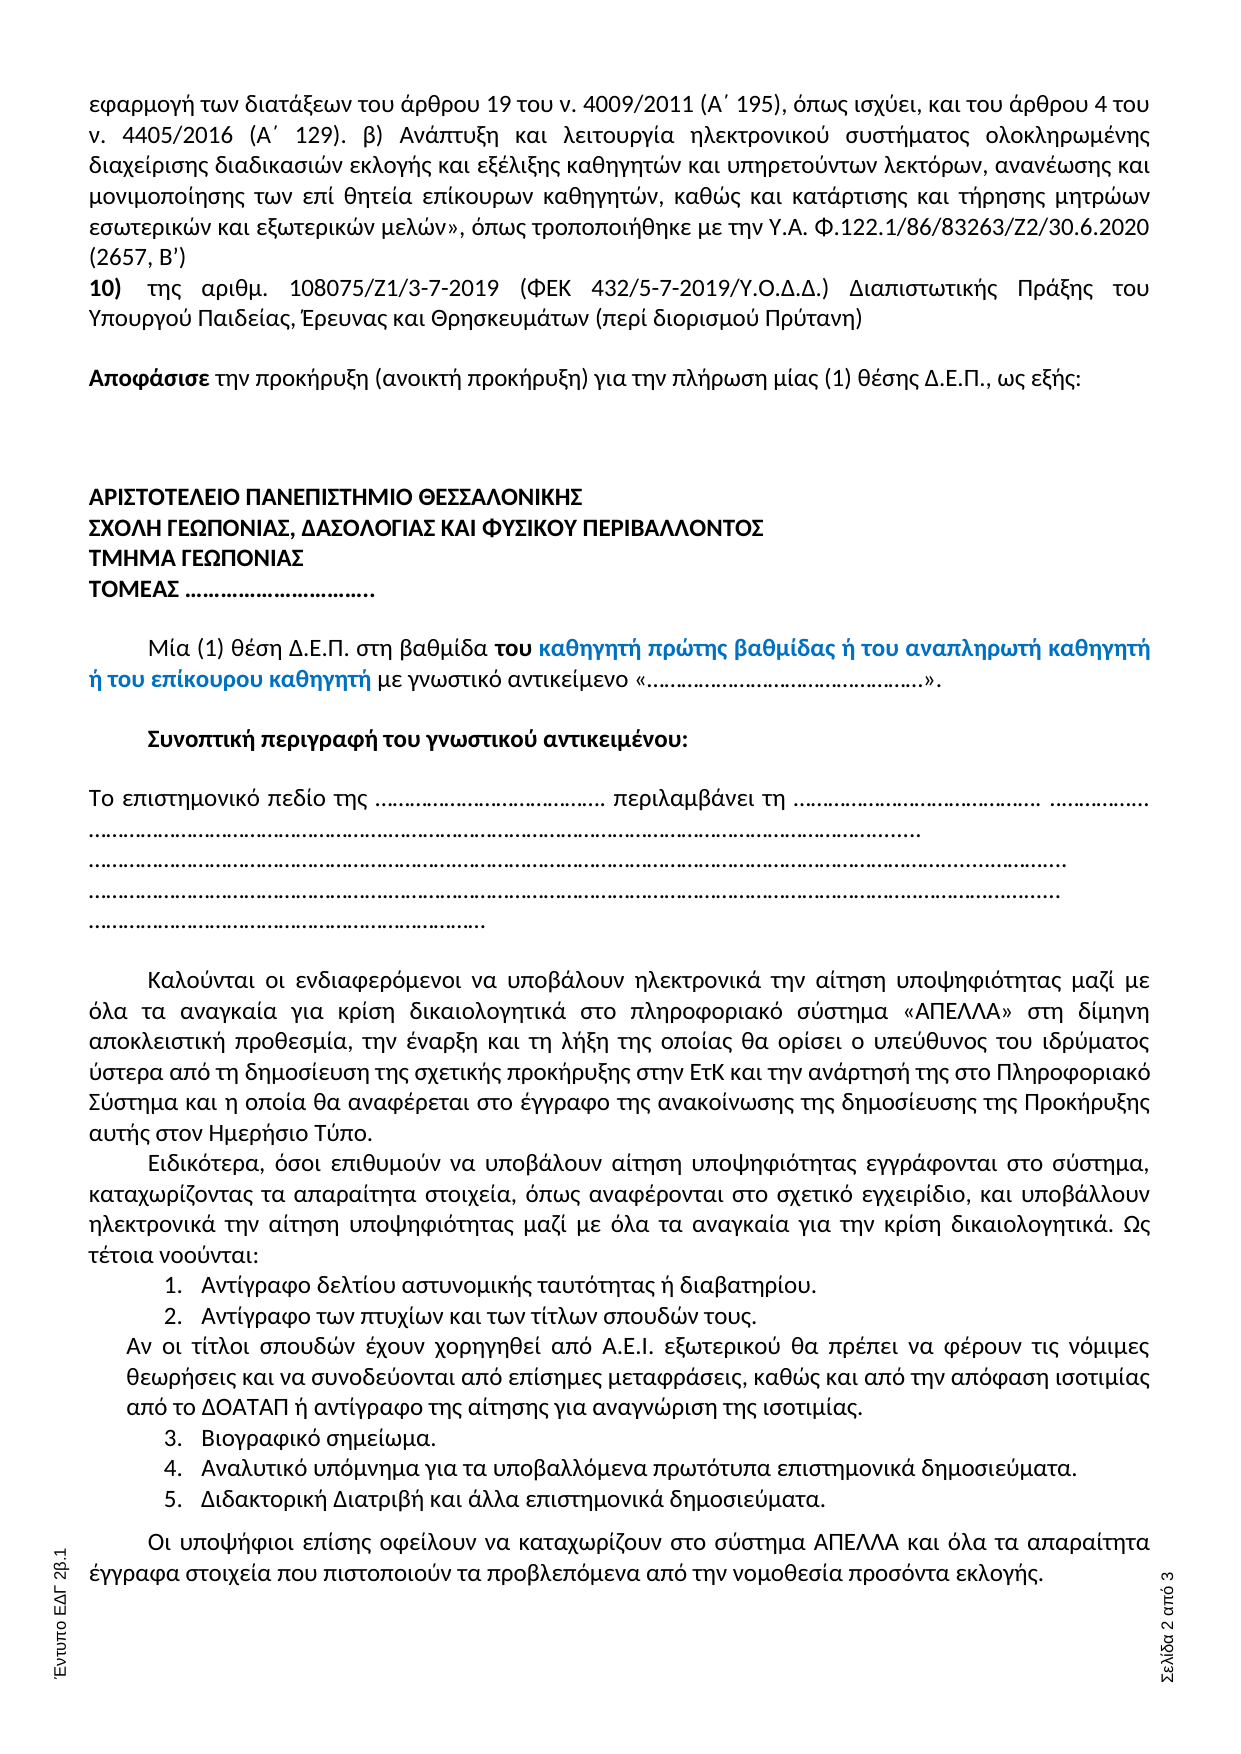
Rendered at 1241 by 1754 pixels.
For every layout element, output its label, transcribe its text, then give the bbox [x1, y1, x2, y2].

list Αντίγραφο των πτυχίων και των τίτλων σπουδών τους. [164, 1300, 1152, 1331]
text Συνοπτική περιγραφή του γνωστικού αντικειμένου: [89, 723, 1152, 753]
text Καλούνται οι ενδιαφερόμενοι να υποβάλουν ηλεκτρονικά την αίτηση υποψηφιότητας μαζί με όλα τα αναγκαία για κρίση δικαιολογητικά στο πληροφοριακό σύστημα «ΑΠΕΛΛΑ» στη δίμηνη αποκλειστική προθεσμία, την έναρξη και τη λήξη της οποίας θα ορίσει ο υπεύθυνος του ιδρύματος ύστερα από τη δημοσίευση της σχετικής προκήρυξης στην ΕτΚ και την ανάρτησή της στο Πληροφοριακό Σύστημα και η οποία θα αναφέρεται στο έγγραφο της ανακοίνωσης της δημοσίευσης της Προκήρυξης αυτής στον Ημερήσιο Τύπο. [89, 964, 1152, 1147]
text Αποφάσισε την προκήρυξη (ανοικτή προκήρυξη) για την πλήρωση μίας (1) θέσης Δ.Ε.Π., ως εξής: [89, 362, 1152, 392]
text Αν οι τίτλοι σπουδών έχουν χορηγηθεί από Α.Ε.Ι. εξωτερικού θα πρέπει να φέρουν τις νόμιμες θεωρήσεις και να συνοδεύονται από επίσημες μεταφράσεις, καθώς και από την απόφαση ισοτιμίας από το ΔΟΑΤΑΠ ή αντίγραφο της αίτησης για αναγνώριση της ισοτιμίας. [126, 1331, 1152, 1422]
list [89, 89, 1152, 272]
text Ειδικότερα, όσοι επιθυμούν να υποβάλουν αίτηση υποψηφιότητας εγγράφονται στο σύστημα, καταχωρίζοντας τα απαραίτητα στοιχεία, όπως αναφέρονται στο σχετικό εγχειρίδιο, και υποβάλλουν ηλεκτρονικά την αίτηση υποψηφιότητας μαζί με όλα τα αναγκαία για την κρίση δικαιολογητικά. Ως τέτοια νοούνται: [89, 1147, 1152, 1269]
list Αντίγραφο δελτίου αστυνομικής ταυτότητας ή διαβατηρίου. [164, 1269, 1152, 1300]
text Οι υποψήφιοι επίσης οφείλουν να καταχωρίζουν στο σύστημα ΑΠΕΛΛΑ και όλα τα απαραίτητα έγγραφα στοιχεία που πιστοποιούν τα προβλεπόμενα από την νομοθεσία προσόντα εκλογής. [89, 1526, 1152, 1587]
text ΣΧΟΛΗ ΓΕΩΠΟΝΙΑΣ, ΔΑΣΟΛΟΓΙΑΣ ΚΑΙ ΦΥΣΙΚΟΥ ΠΕΡΙΒΑΛΛΟΝΤΟΣ [89, 512, 1152, 542]
text ΤΜΗΜΑ ΓΕΩΠΟΝΙΑΣ [89, 542, 1152, 573]
text ΑΡΙΣΤΟΤΕΛΕΙΟ ΠΑΝΕΠΙΣΤΗΜΙΟ ΘΕΣΣΑΛΟΝΙΚΗΣ [89, 481, 1152, 512]
list Διδακτορική Διατριβή και άλλα επιστημονικά δημοσιεύματα. [164, 1483, 1152, 1514]
list Αναλυτικό υπόμνημα για τα υποβαλλόμενα πρωτότυπα επιστημονικά δημοσιεύματα. [164, 1453, 1152, 1483]
list Βιογραφικό σημείωμα. [164, 1422, 1152, 1453]
text Μία (1) θέση Δ.Ε.Π. στη βαθμίδα του καθηγητή πρώτης βαθμίδας ή του αναπληρωτή καθηγητή ή του επίκουρου καθηγητή με γνωστικό αντικείμενο «…………………………………………». [89, 633, 1152, 694]
text ΤΟΜΕΑΣ ………………………….. [89, 573, 1152, 603]
text Το επιστημονικό πεδίο της …………………………………. περιλαμβάνει τη ……………………………………. ..…………...…………………………………………….…………………………………………………………………………........……………………………………………………….…………………………………………………………………………........………....…………………………………………….………………………………………………………………………………..…………...…......…………………………………………………………… [89, 782, 1152, 935]
list της αριθμ. 108075/Ζ1/3-7-2019 (ΦΕΚ 432/5-7-2019/Υ.Ο.Δ.Δ.) Διαπιστωτικής Πράξης του Υπουργού Παιδείας, Έρευνας και Θρησκευμάτων (περί διορισμού Πρύτανη) [89, 272, 1152, 333]
